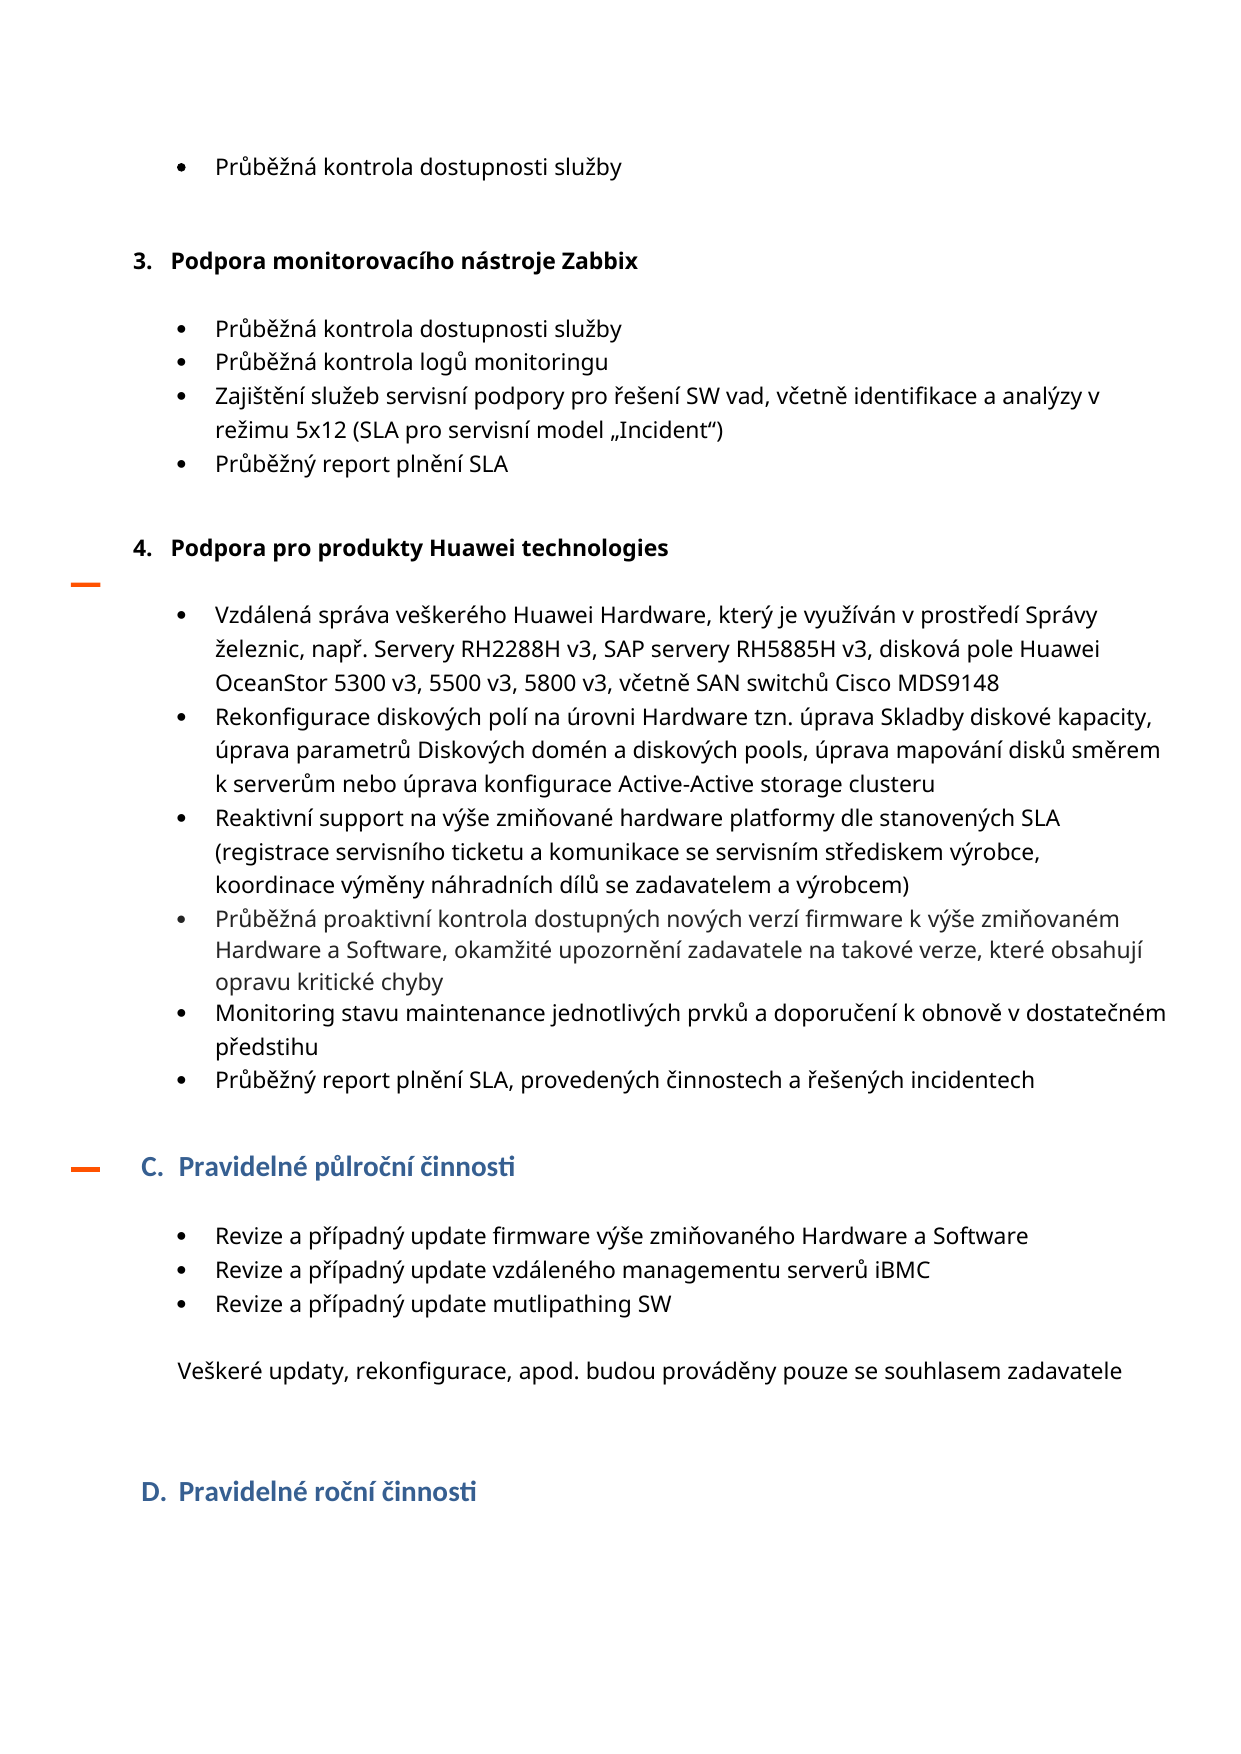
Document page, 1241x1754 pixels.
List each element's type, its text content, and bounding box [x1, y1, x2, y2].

list Průběžná proaktivní kontrola dostupných nových verzí firmware k výše zmiňovaném Hardware a Software, okamžité upozornění zadavatele na takové verze, které obsahují opravu kritické chyby [177, 903, 1167, 997]
list Revize a případný update firmware výše zmiňovaného Hardware a Software [177, 1220, 1167, 1251]
list Průběžná kontrola dostupnosti služby [177, 151, 1167, 182]
list Revize a případný update mutlipathing SW [177, 1288, 1167, 1319]
list Monitoring stavu maintenance jednotlivých prvků a doporučení k obnově v dostatečném předstihu [177, 997, 1167, 1062]
list Podpora monitorovacího nástroje Zabbix [133, 245, 1167, 276]
list Zajištění služeb servisní podpory pro řešení SW vad, včetně identifikace a analýzy v režimu 5x12 (SLA pro servisní model „Incident“) [177, 380, 1167, 445]
list Reaktivní support na výše zmiňované hardware platformy dle stanovených SLA (registrace servisního ticketu a komunikace se servisním střediskem výrobce, koordinace výměny náhradních dílů se zadavatelem a výrobcem) [177, 802, 1167, 900]
list Pravidelné půlroční činnosti [141, 1148, 1167, 1183]
list Rekonfigurace diskových polí na úrovni Hardware tzn. úprava Skladby diskové kapacity, úprava parametrů Diskových domén a diskových pools, úprava mapování disků směrem k serverům nebo úprava konfigurace Active-Active storage clusteru [177, 700, 1167, 799]
list Průběžný report plnění SLA, provedených činnostech a řešených incidentech [177, 1064, 1167, 1095]
list Průběžná kontrola dostupnosti služby [177, 312, 1167, 344]
list Pravidelné roční činnosti [141, 1473, 1167, 1508]
text Veškeré updaty, rekonfigurace, apod. budou prováděny pouze se souhlasem zadavatele [177, 1355, 1167, 1386]
list Vzdálená správa veškerého Huawei Hardware, který je využíván v prostředí Správy železnic, např. Servery RH2288H v3, SAP servery RH5885H v3, disková pole Huawei OceanStor 5300 v3, 5500 v3, 5800 v3, včetně SAN switchů Cisco MDS9148 [177, 599, 1167, 698]
list Revize a případný update vzdáleného managementu serverů iBMC [177, 1254, 1167, 1285]
list Podpora pro produkty Huawei technologies [133, 532, 1167, 563]
list Průběžný report plnění SLA [177, 447, 1167, 479]
list Průběžná kontrola logů monitoringu [177, 346, 1167, 377]
